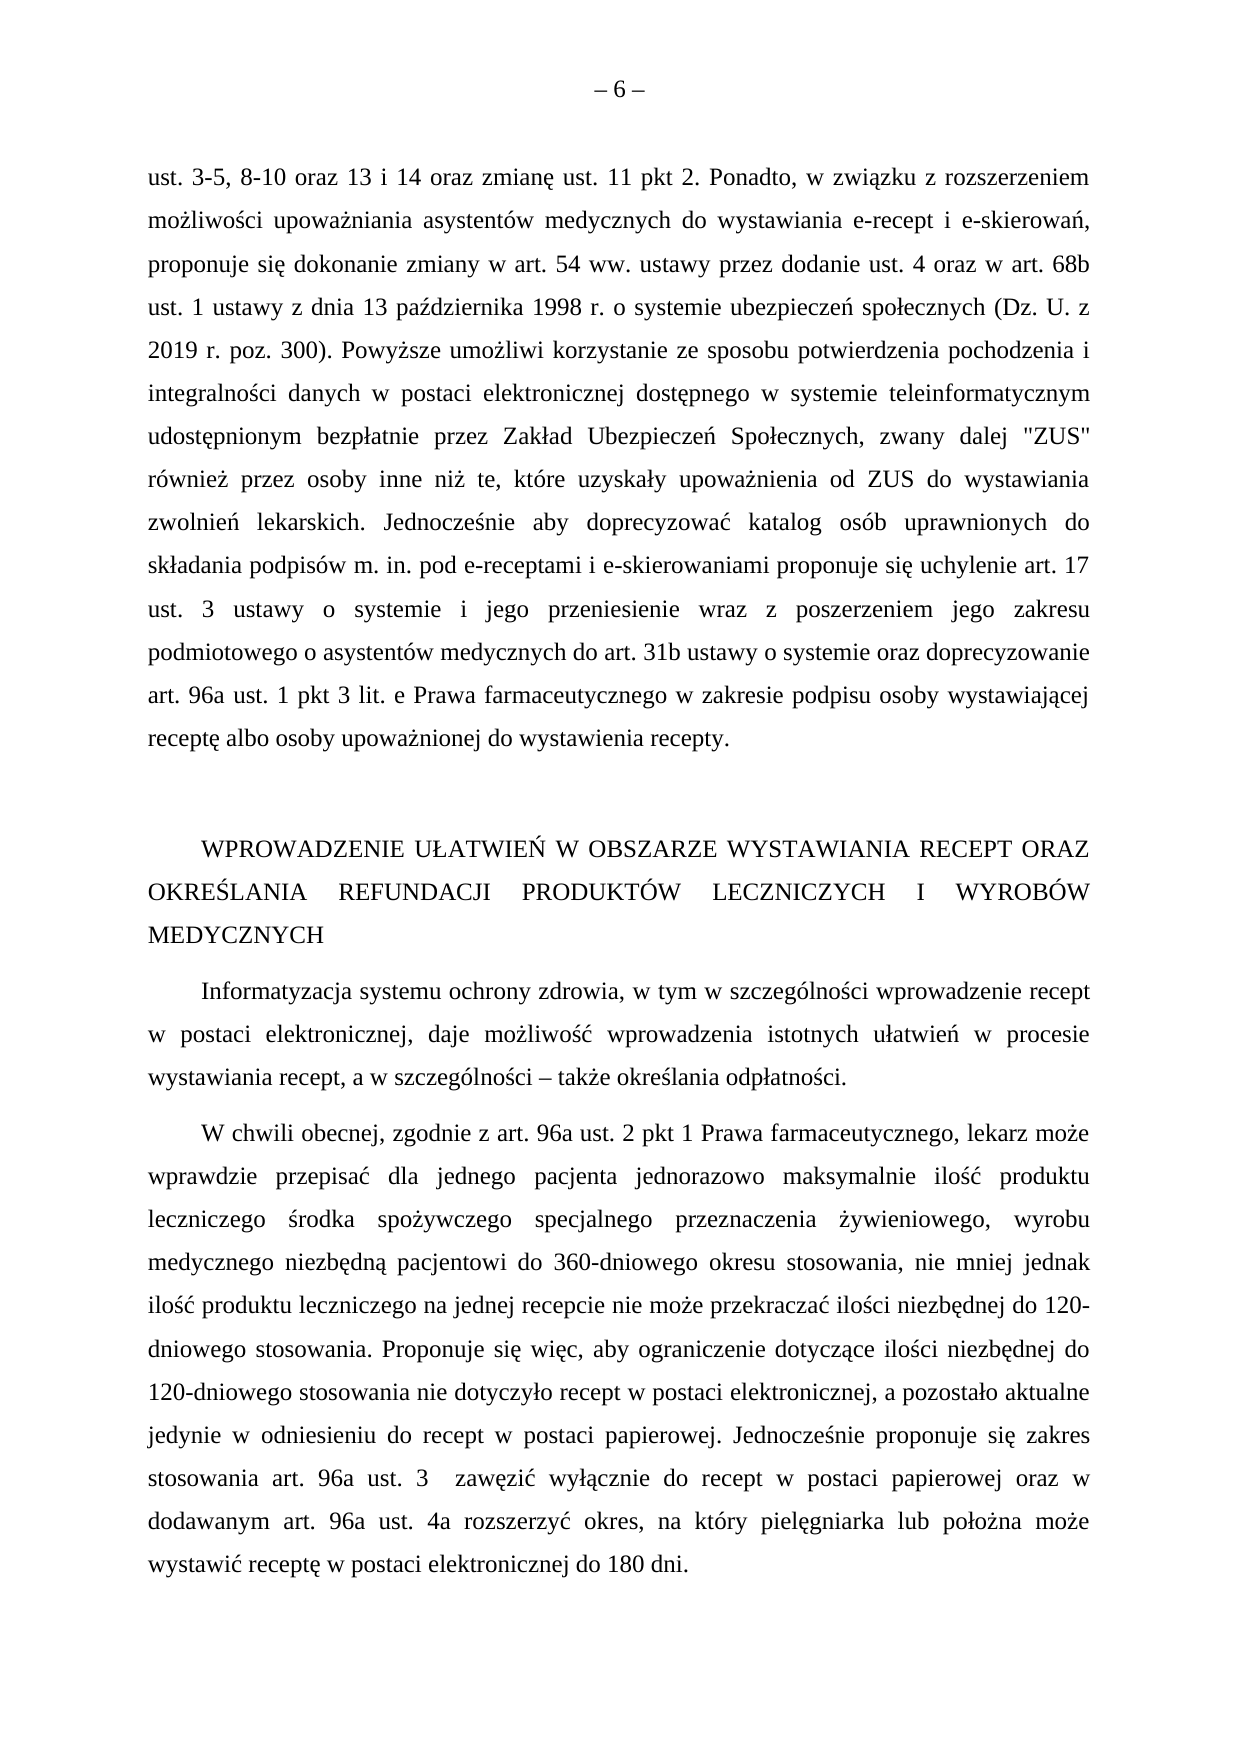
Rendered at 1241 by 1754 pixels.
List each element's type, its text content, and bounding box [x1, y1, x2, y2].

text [148, 162, 1091, 752]
text Informatyzacja systemu ochrony zdrowia, w tym w szczególności wprowadzenie recept w postaci elektronicznej, daje możliwość wprowadzenia istotnych ułatwień w procesie wystawiania recept, a w szczególności – także określania odpłatności. [148, 976, 1091, 1091]
text W chwili obecnej, zgodnie z art. 96a ust. 2 pkt 1 Prawa farmaceutycznego, lekarz może wprawdzie przepisać dla jednego pacjenta jednorazowo maksymalnie ilość produktu leczniczego środka spożywczego specjalnego przeznaczenia żywieniowego, wyrobu medycznego niezbędną pacjentowi do 360-dniowego okresu stosowania, nie mniej jednak ilość produktu leczniczego na jednej recepcie nie może przekraczać ilości niezbędnej do 120-dniowego stosowania. Proponuje się więc, aby ograniczenie dotyczące ilości niezbędnej do 120-dniowego stosowania nie dotyczyło recept w postaci elektronicznej, a pozostało aktualne jedynie w odniesieniu do recept w postaci papierowej. Jednocześnie proponuje się zakres stosowania art. 96a ust. 3 zawęzić wyłącznie do recept w postaci papierowej oraz w dodawanym art. 96a ust. 4a rozszerzyć okres, na który pielęgniarka lub położna może wystawić receptę w postaci elektronicznej do 180 dni. [148, 1118, 1091, 1578]
text WPROWADZENIE UŁATWIEŃ W OBSZARZE WYSTAWIANIA RECEPT ORAZ OKREŚLANIA REFUNDACJI PRODUKTÓW LECZNICZYCH I WYROBÓW MEDYCZNYCH [148, 834, 1091, 949]
